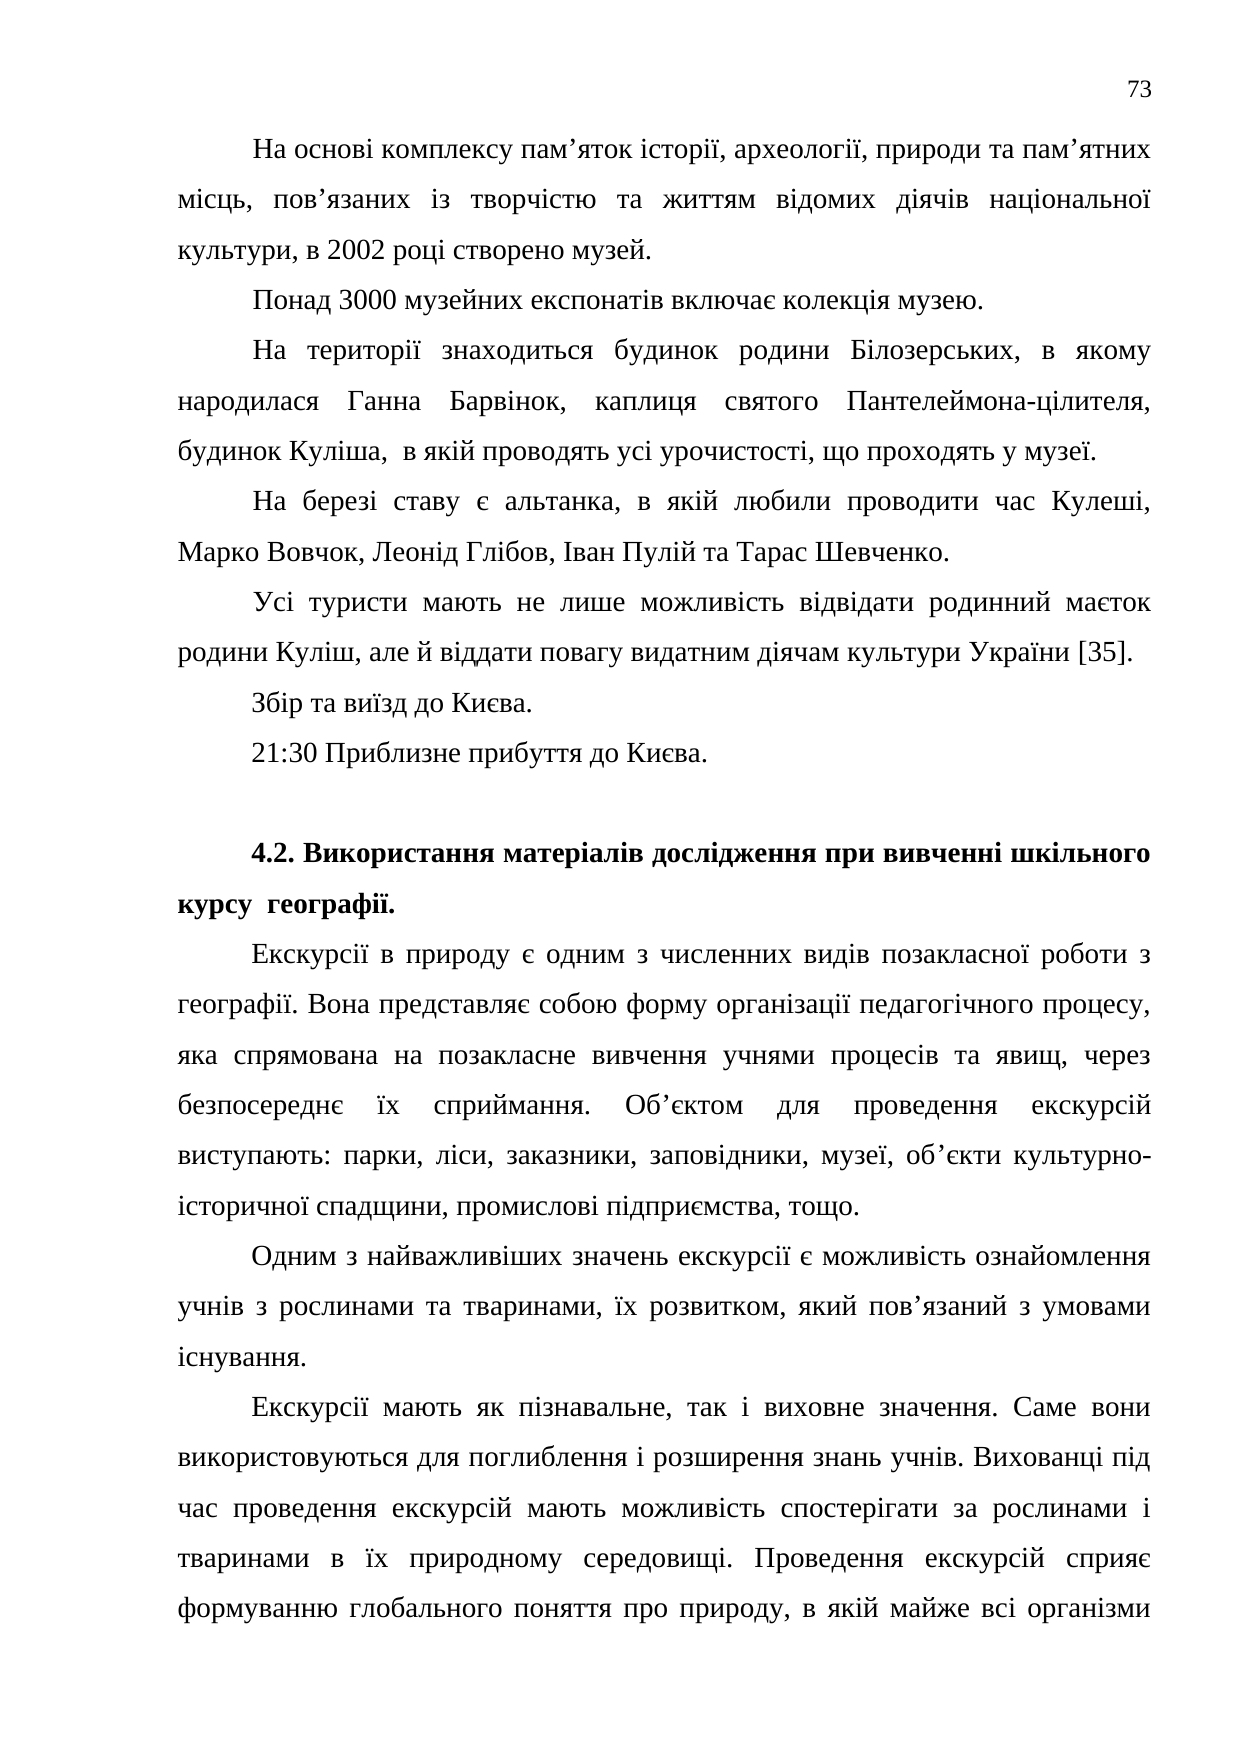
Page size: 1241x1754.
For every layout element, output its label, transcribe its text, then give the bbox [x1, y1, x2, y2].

subtitle 4.2. Використання матеріалів дослідження при вивченні шкільного курсу географії. [177, 836, 1152, 919]
text На основі комплексу пам’яток історії, археології, природи та пам’ятних місць, пов’язаних із творчістю та життям відомих діячів національної культури, в 2002 році створено музей. [177, 131, 1152, 265]
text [177, 1389, 1152, 1624]
text Збір та виїзд до Києва. [177, 685, 1152, 718]
text Екскурсії в природу є одним з численних видів позакласної роботи з географії. Вона представляє собою форму організації педагогічного процесу, яка спрямована на позакласне вивчення учнями процесів та явищ, через безпосереднє їх сприймання. Об’єктом для проведення екскурсій виступають: парки, ліси, заказники, заповідники, музеї, об’єкти культурно-історичної спадщини, промислові підприємства, тощо. [177, 936, 1152, 1221]
text Усі туристи мають не лише можливість відвідати родинний маєток родини Куліш, але й віддати повагу видатним діячам культури України [35]. [177, 584, 1152, 668]
text На березі ставу є альтанка, в якій любили проводити час Кулеші, Марко Вовчок, Леонід Глібов, Іван Пулій та Тарас Шевченко. [177, 483, 1152, 567]
text 21:30 Приблизне прибуття до Києва. [177, 735, 1152, 768]
text На території знаходиться будинок родини Білозерських, в якому народилася Ганна Барвінок, каплиця святого Пантелеймона-цілителя, будинок Куліша, в якій проводять усі урочистості, що проходять у музеї. [177, 332, 1152, 467]
text Понад 3000 музейних експонатів включає колекція музею. [177, 282, 1152, 316]
text Одним з найважливіших значень екскурсії є можливість ознайомлення учнів з рослинами та тваринами, їх розвитком, який пов’язаний з умовами існування. [177, 1238, 1152, 1372]
